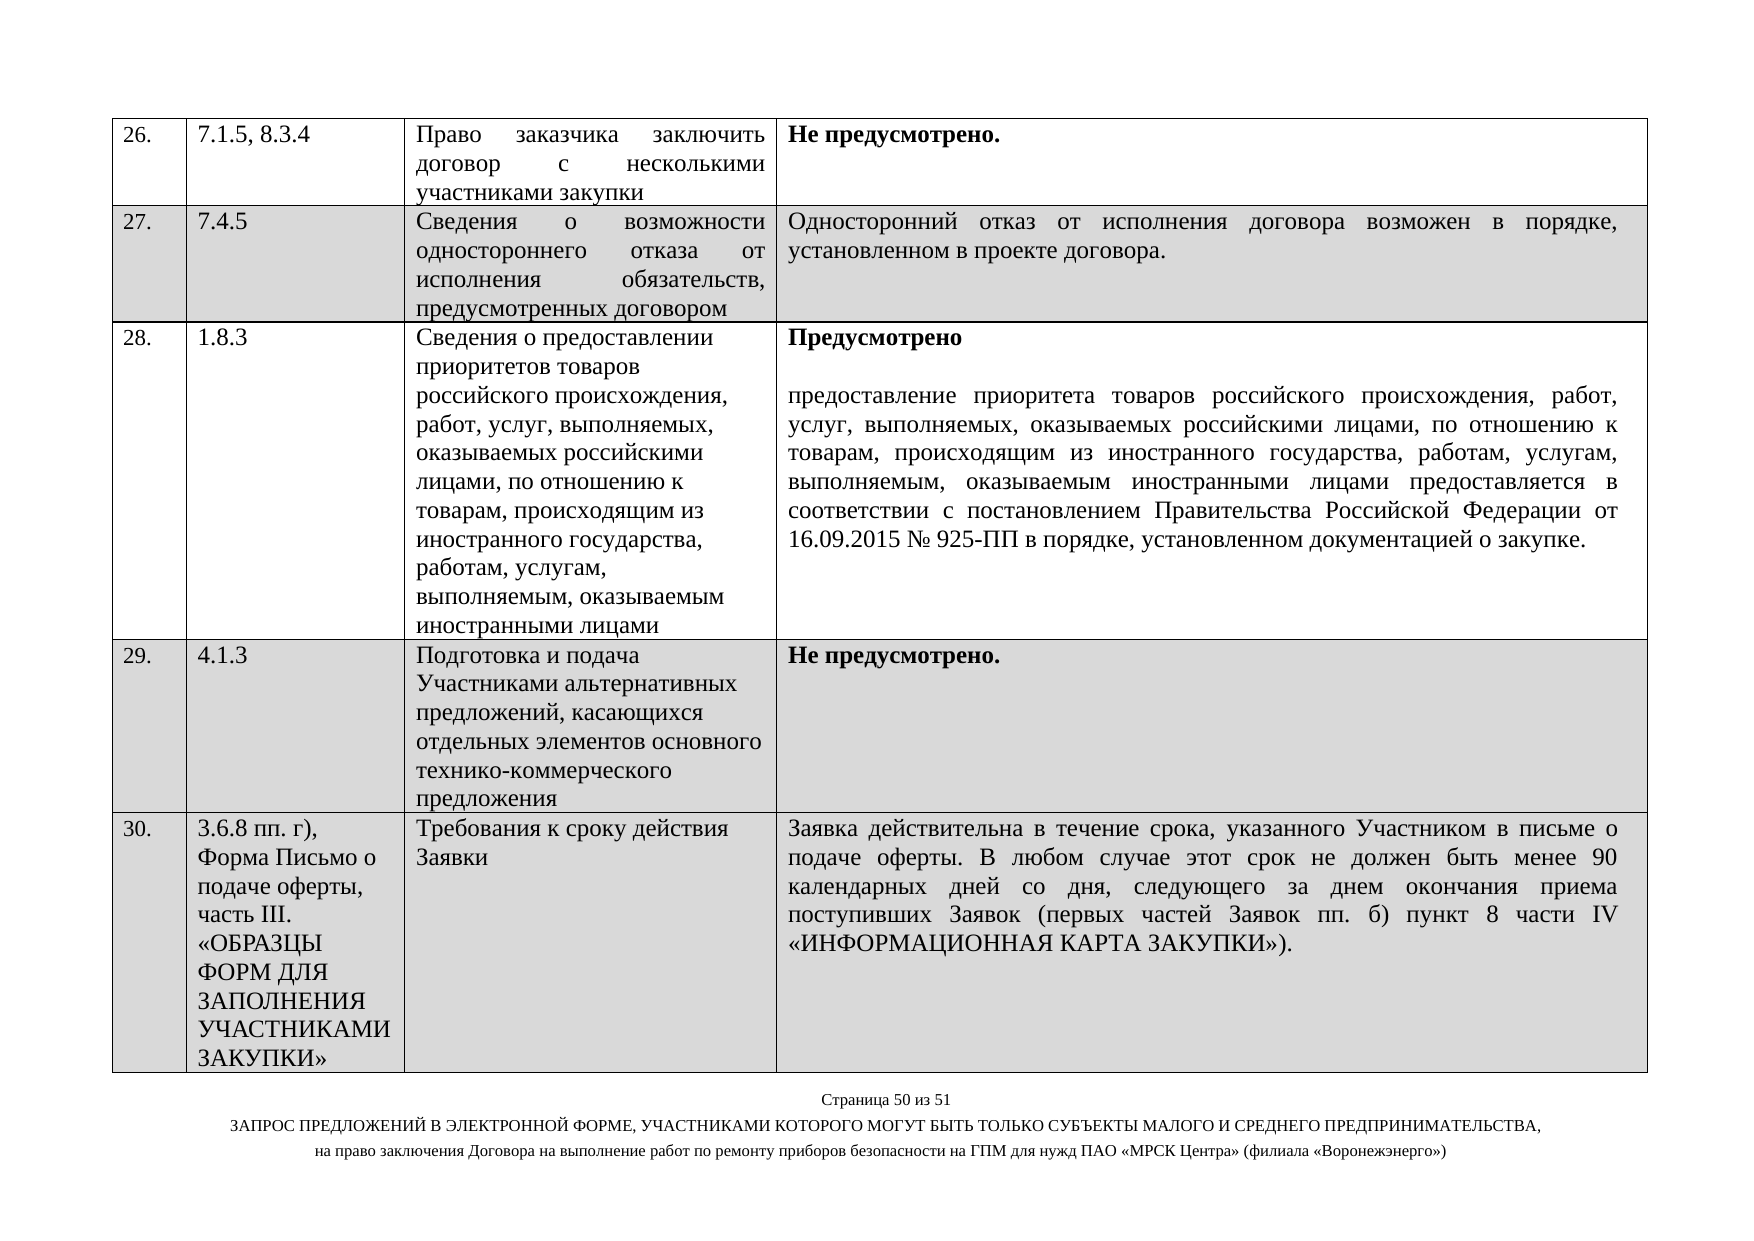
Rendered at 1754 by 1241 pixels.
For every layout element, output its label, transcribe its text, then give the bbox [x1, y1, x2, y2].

table_cell Заявка действительна в течение срока, указанного Участником в письме о подаче оферты. В любом случае этот срок не должен быть менее 90 календарных дней со дня, следующего за днем окончания приема поступивших Заявок (первых частей Заявок пп. б) пункт 8 части IV «ИНФОРМАЦИОННАЯ КАРТА ЗАКУПКИ»). [777, 813, 1647, 1072]
table_cell Не предусмотрено. [777, 119, 1647, 205]
table_cell Подготовка и подача Участниками альтернативных предложений, касающихся отдельных элементов основного технико-коммерческого предложения [405, 640, 776, 812]
table_cell Предусмотрено предоставление приоритета товаров российского происхождения, работ, услуг, выполняемых, оказываемых российскими лицами, по отношению к товарам, происходящим из иностранного государства, работам, услугам, выполняемым, оказываемым иностранными лицами предоставляется в соответствии с постановлением Правительства Российской Федерации от 16.09.2015 № 925-ПП в порядке, установленном документацией о закупке. [777, 323, 1647, 639]
table_cell 4.1.3 [187, 640, 404, 812]
table_cell Не предусмотрено. [777, 640, 1647, 812]
table_cell Односторонний отказ от исполнения договора возможен в порядке, установленном в проекте договора. [777, 206, 1647, 321]
table_cell 7.1.5, 8.3.4 [187, 119, 404, 205]
table_cell 7.4.5 [187, 206, 404, 321]
table_cell [113, 813, 186, 1072]
table_cell 3.6.8 пп. г), Форма Письмо о подаче оферты, часть III. «ОБРАЗЦЫ ФОРМ ДЛЯ ЗАПОЛНЕНИЯ УЧАСТНИКАМИ ЗАКУПКИ» [187, 813, 404, 1072]
table_cell [113, 119, 186, 205]
table_cell [113, 323, 186, 639]
table_cell Требования к сроку действия Заявки [405, 813, 776, 1072]
table_cell Сведения о возможности одностороннего отказа от исполнения обязательств, предусмотренных договором [405, 206, 776, 321]
table_cell Право заказчика заключить договор с несколькими участниками закупки [405, 119, 776, 205]
table_cell Сведения о предоставлении приоритетов товаров российского происхождения, работ, услуг, выполняемых, оказываемых российскими лицами, по отношению к товарам, происходящим из иностранного государства, работам, услугам, выполняемым, оказываемым иностранными лицами [405, 323, 776, 639]
table_cell [113, 206, 186, 321]
table_cell 1.8.5 [187, 323, 404, 639]
table_cell [113, 640, 186, 812]
